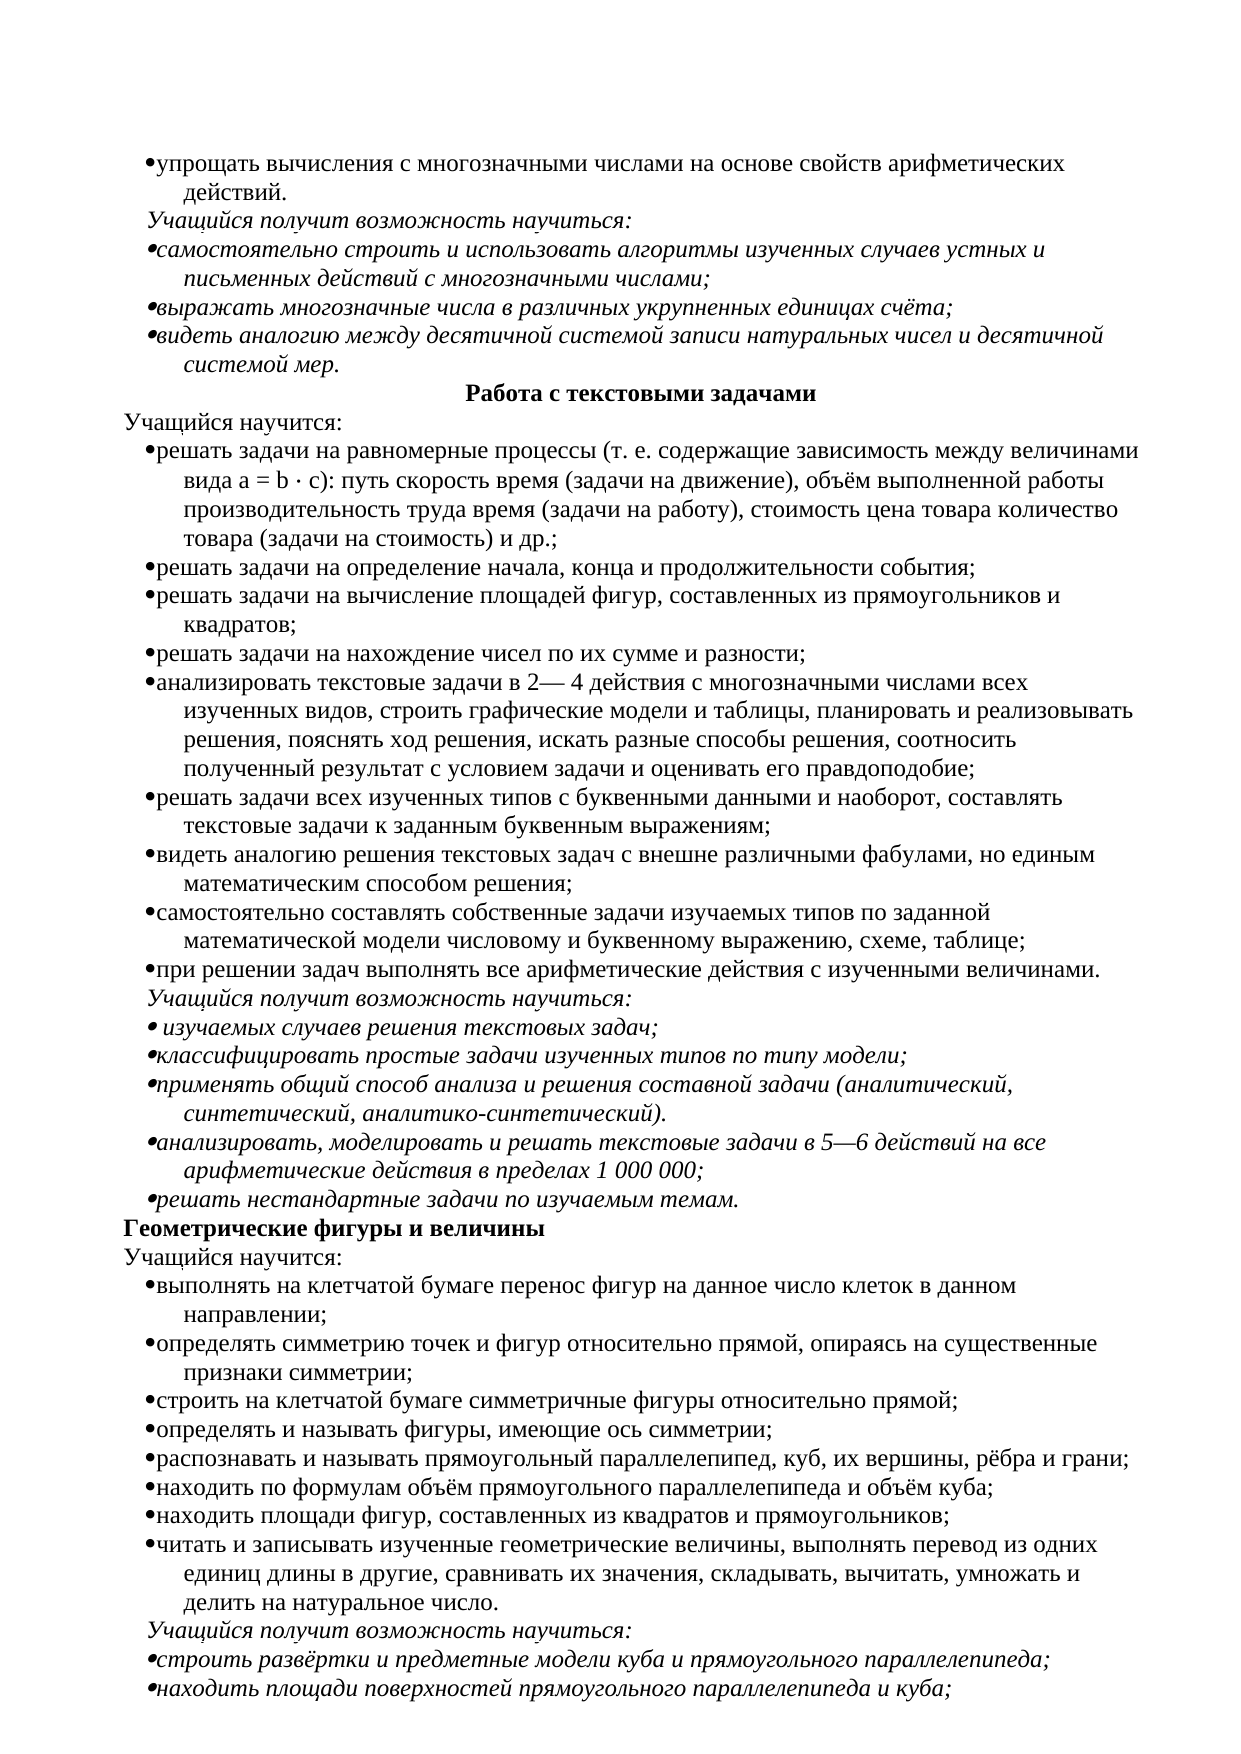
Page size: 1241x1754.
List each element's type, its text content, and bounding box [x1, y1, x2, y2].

text Геометрические фигуры и величины [123, 1213, 908, 1242]
list применять общий способ анализа и решения составной задачи (аналитический, синтетический, аналитико-синтетический). [146, 1069, 1140, 1127]
list классифицировать простые задачи изученных типов по типу модели; [146, 1041, 1140, 1069]
list упрощать вычисления с многозначными числами на основе свойств арифметических действий. [146, 148, 1140, 205]
list строить развёртки и предметные модели куба и прямоугольного параллелепипеда; [146, 1644, 1140, 1673]
list находить по формулам объём прямоугольного параллелепипеда и объём куба; [146, 1472, 1140, 1501]
text Учащийся получит возможность научиться: [146, 1616, 1140, 1644]
text Учащийся научится: [123, 407, 1144, 435]
list выражать многозначные числа в различных укрупненных единицах счёта; [146, 292, 1140, 320]
list находить площади поверхностей прямоугольного параллелепипеда и куба; [146, 1673, 1140, 1702]
list решать задачи на нахождение чисел по их сумме и разности; [146, 638, 1140, 667]
text Учащийся получит возможность научиться: [146, 983, 1140, 1012]
list решать нестандартные задачи по изучаемым темам. [146, 1184, 1140, 1213]
list изучаемых случаев решения текстовых задач; [146, 1012, 1140, 1041]
list определять симметрию точек и фигур относительно прямой, опираясь на существенные признаки симметрии; [146, 1328, 1140, 1386]
list определять и называть фигуры, имеющие ось симметрии; [146, 1414, 1140, 1443]
list самостоятельно составлять собственные задачи изучаемых типов по заданной математической модели числовому и буквенному выражению, схеме, таблице; [146, 897, 1140, 954]
text Работа с текстовыми задачами [123, 378, 1158, 407]
list при решении задач выполнять все арифметические действия с изученными величинами. [146, 954, 1140, 983]
text Учащийся получит возможность научиться: [146, 205, 1140, 234]
list находить площади фигур, составленных из квадратов и прямоугольников; [146, 1501, 1140, 1529]
list читать и записывать изученные геометрические величины, выполнять перевод из одних единиц длины в другие, сравнивать их значения, складывать, вычитать, умножать и делить на натуральное число. [146, 1529, 1140, 1616]
list решать задачи на равномерные процессы (т. е. содержащие зависимость между величинами вида a = b ⋅ c): путь скорость время (задачи на движение), объём выполненной работы производительность труда время (задачи на работу), стоимость цена товара количество товара (задачи на стоимость) и др.; [146, 435, 1140, 552]
list анализировать, моделировать и решать текстовые задачи в 5—6 действий на все арифметические действия в пределах 1 000 000; [146, 1127, 1140, 1184]
list строить на клетчатой бумаге симметричные фигуры относительно прямой; [146, 1386, 1140, 1414]
list видеть аналогию решения текстовых задач с внешне различными фабулами, но единым математическим способом решения; [146, 839, 1140, 897]
list распознавать и называть прямоугольный параллелепипед, куб, их вершины, рёбра и грани; [146, 1443, 1140, 1472]
list решать задачи всех изученных типов с буквенными данными и наоборот, составлять текстовые задачи к заданным буквенным выражениям; [146, 782, 1140, 839]
list решать задачи на вычисление площадей фигур, составленных из прямоугольников и квадратов; [146, 581, 1140, 638]
list выполнять на клетчатой бумаге перенос фигур на данное число клеток в данном направлении; [146, 1271, 1140, 1328]
text Учащийся научится: [123, 1242, 908, 1271]
list самостоятельно строить и использовать алгоритмы изученных случаев устных и письменных действий с многозначными числами; [146, 234, 1140, 292]
list видеть аналогию между десятичной системой записи натуральных чисел и десятичной системой мер. [146, 320, 1140, 378]
list решать задачи на определение начала, конца и продолжительности события; [146, 552, 1140, 581]
list анализировать текстовые задачи в 2— 4 действия с многозначными числами всех изученных видов, строить графические модели и таблицы, планировать и реализовывать решения, пояснять ход решения, искать разные способы решения, соотносить полученный результат с условием задачи и оценивать его правдоподобие; [146, 667, 1140, 782]
